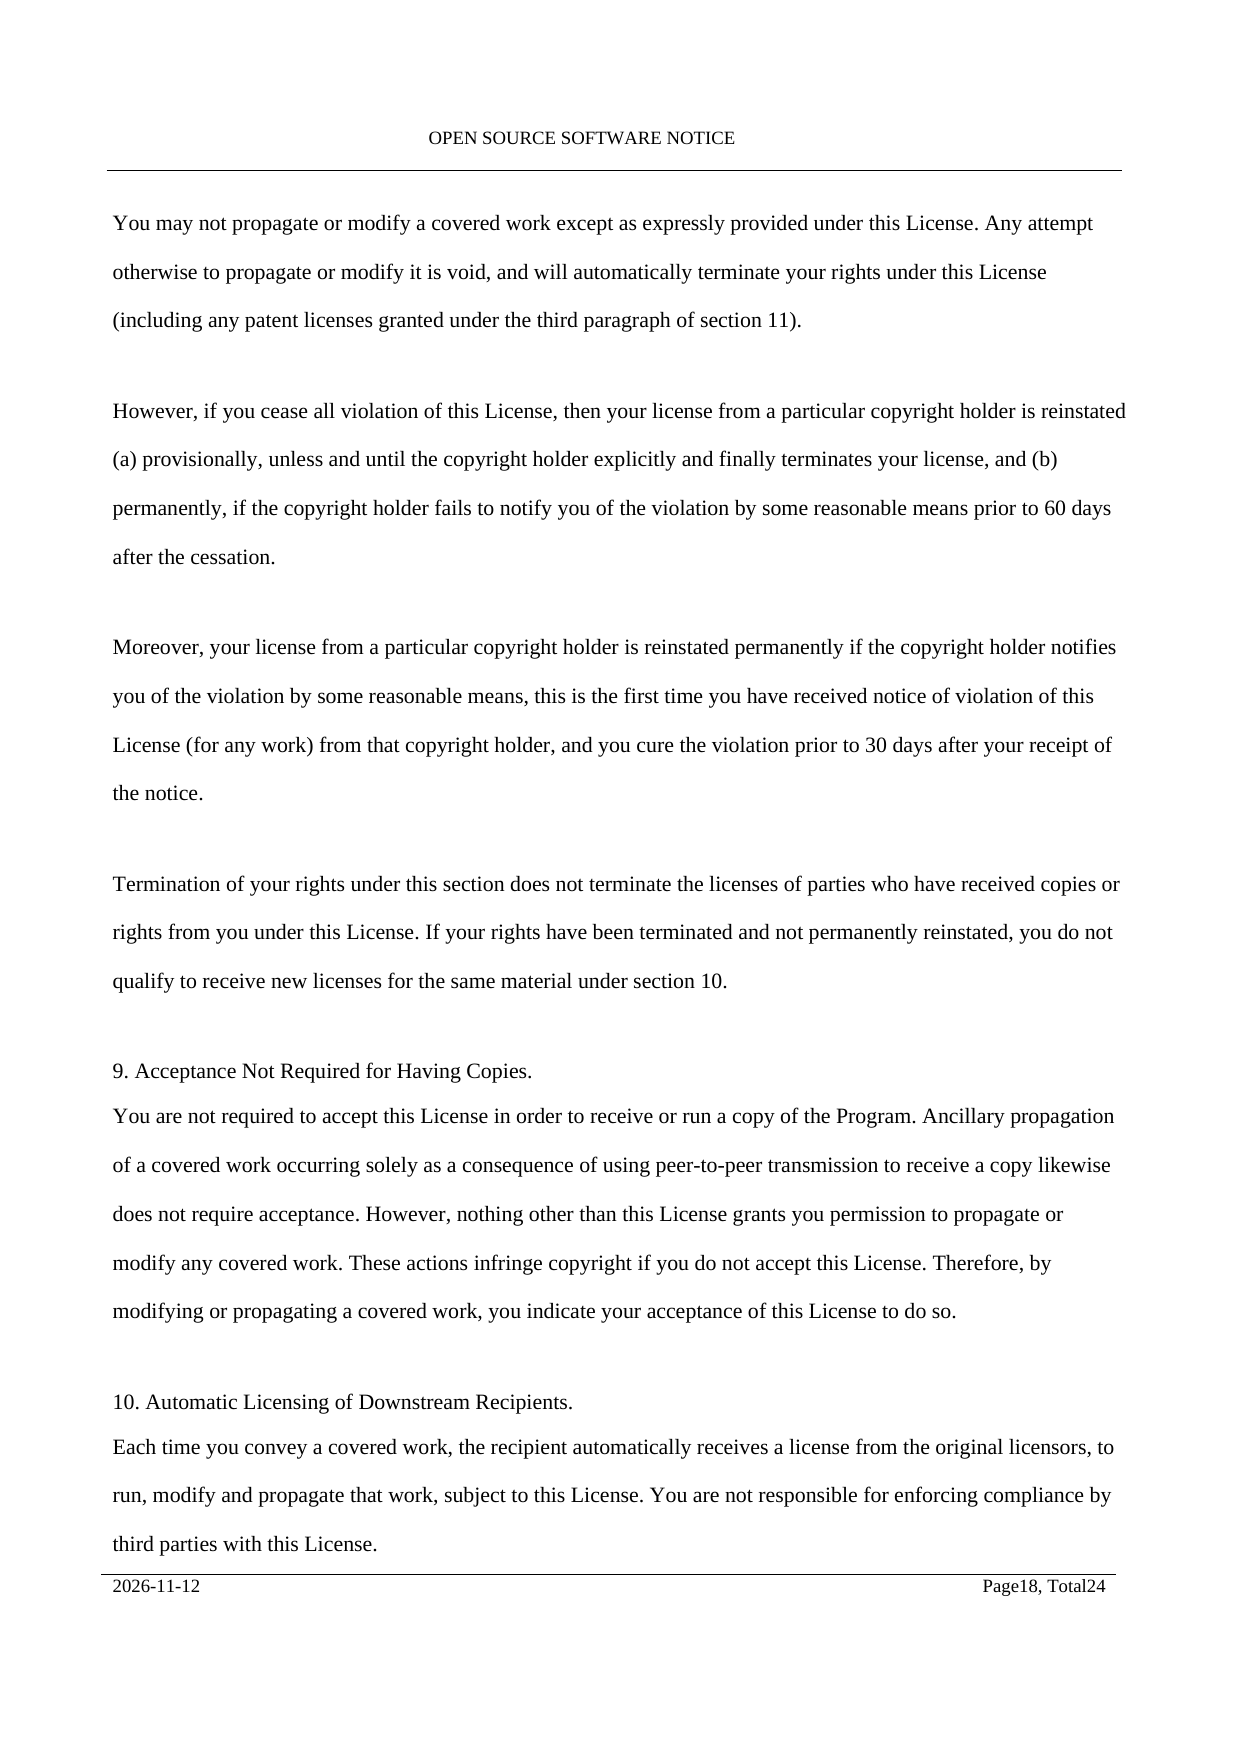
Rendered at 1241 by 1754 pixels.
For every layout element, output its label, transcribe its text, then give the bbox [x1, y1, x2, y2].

text However, if you cease all violation of this License, then your license from a particular copyright holder is reinstated (a) provisionally, unless and until the copyright holder explicitly and finally terminates your license, and (b) permanently, if the copyright holder fails to notify you of the violation by some reasonable means prior to 60 days after the cessation. [112, 394, 1128, 573]
text 10. Automatic Licensing of Downstream Recipients. [112, 1385, 1128, 1417]
text Each time you convey a covered work, the recipient automatically receives a license from the original licensors, to run, modify and propagate that work, subject to this License. You are not responsible for enforcing compliance by third parties with this License. [112, 1430, 1128, 1560]
text 9. Acceptance Not Required for Having Copies. [112, 1055, 1128, 1087]
text You are not required to accept this License in order to receive or run a copy of the Program. Ancillary propagation of a covered work occurring solely as a consequence of using peer-to-peer transmission to receive a copy likewise does not require acceptance. However, nothing other than this License grants you permission to propagate or modify any covered work. These actions infringe copyright if you do not accept this License. Therefore, by modifying or propagating a covered work, you indicate your acceptance of this License to do so. [112, 1100, 1128, 1327]
text Termination of your rights under this section does not terminate the licenses of parties who have received copies or rights from you under this License. If your rights have been terminated and not permanently reinstated, you do not qualify to receive new licenses for the same material under section 10. [112, 867, 1128, 997]
text You may not propagate or modify a covered work except as expressly provided under this License. Any attempt otherwise to propagate or modify it is void, and will automatically terminate your rights under this License (including any patent licenses granted under the third paragraph of section 11). [112, 206, 1128, 336]
text Moreover, your license from a particular copyright holder is reinstated permanently if the copyright holder notifies you of the violation by some reasonable means, this is the first time you have received notice of violation of this License (for any work) from that copyright holder, and you cure the violation prior to 30 days after your receipt of the notice. [112, 631, 1128, 809]
